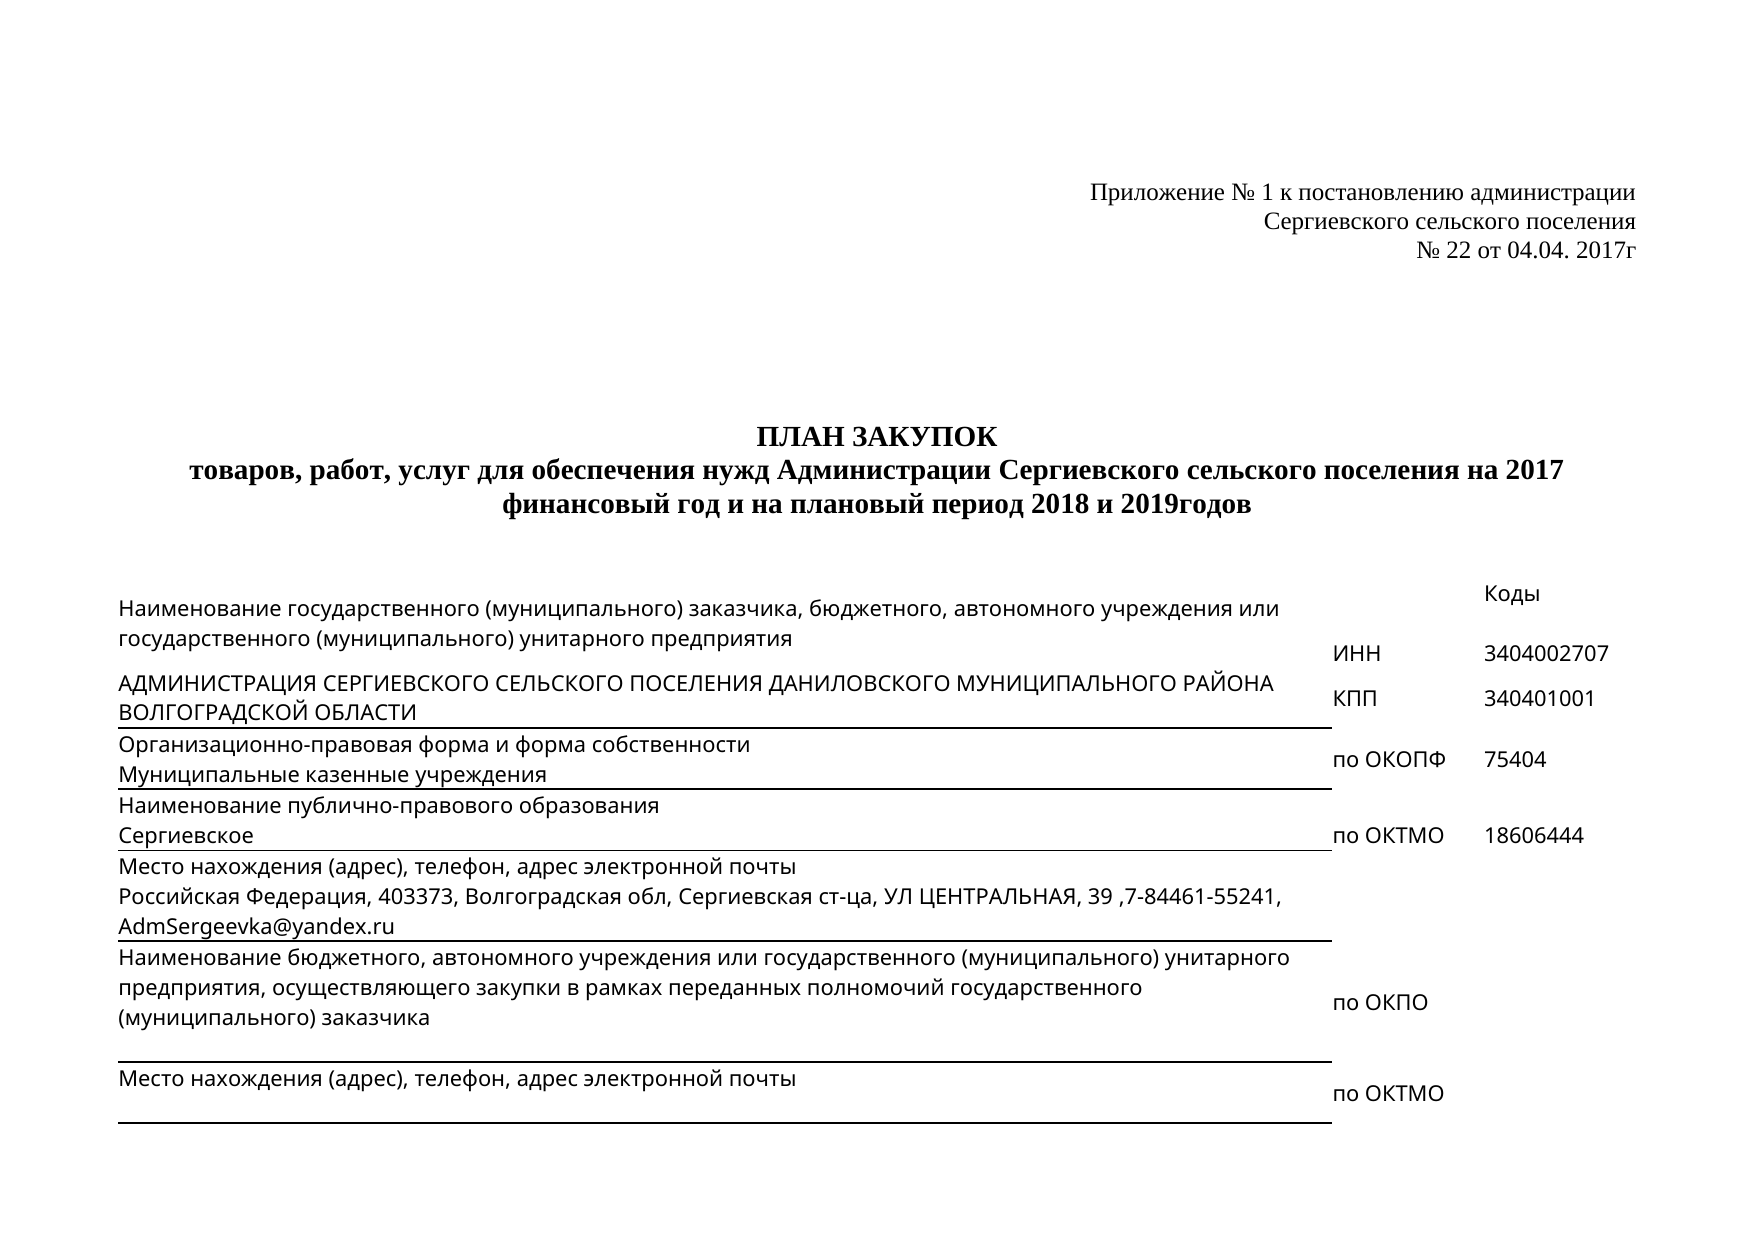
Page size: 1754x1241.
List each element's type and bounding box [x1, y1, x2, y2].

table_header [118, 177, 1636, 1124]
